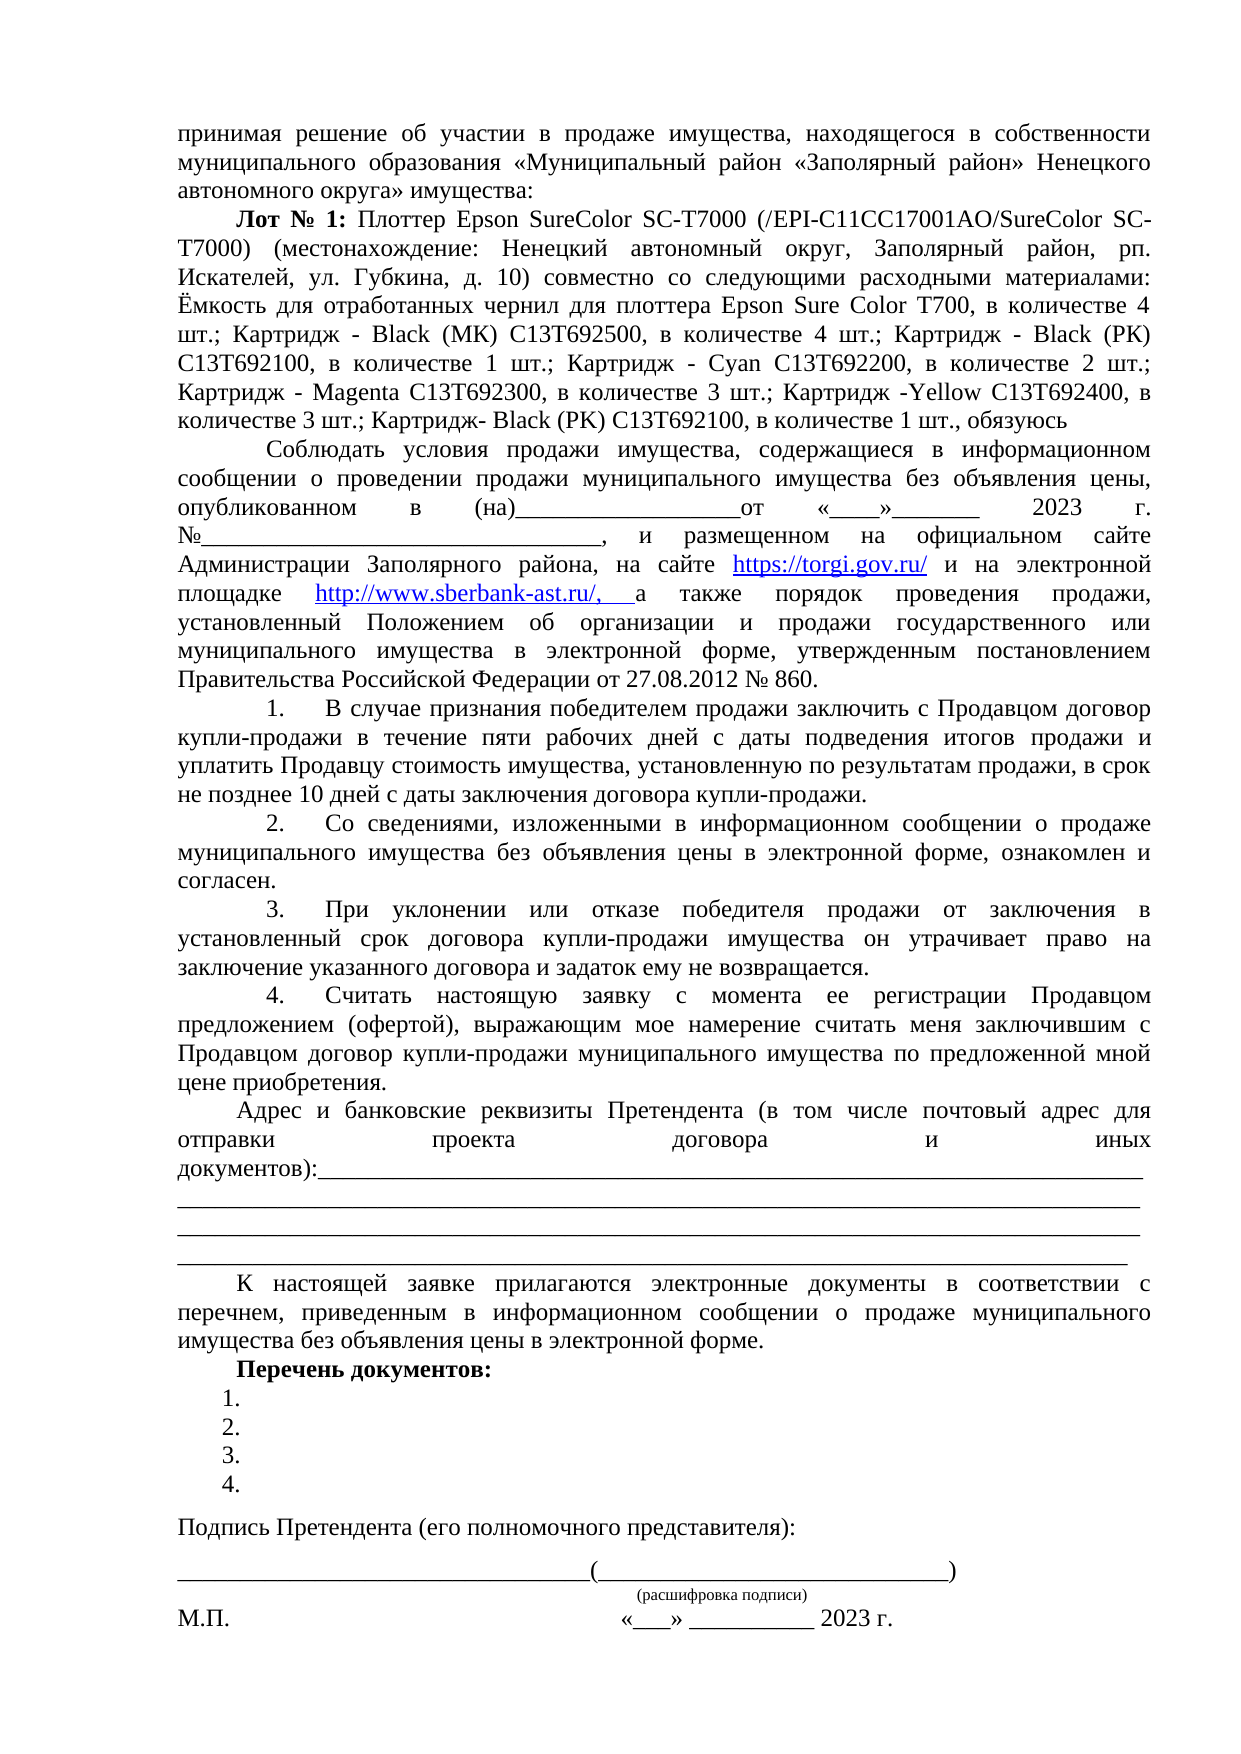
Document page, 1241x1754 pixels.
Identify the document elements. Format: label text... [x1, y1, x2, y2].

text Перечень документов: [177, 1354, 1152, 1383]
list Со сведениями, изложенными в информационном сообщении о продаже муниципального имущества без объявления цены в электронной форме, ознакомлен и согласен. [177, 808, 1152, 894]
text К настоящей заявке прилагаются электронные документы в соответствии с перечнем, приведенным в информационном сообщении о продаже муниципального имущества без объявления цены в электронной форме. [177, 1268, 1152, 1354]
text Лот № 1: Плоттер Epson SureColor SC-T7000 (/EPI-C11CC17001AO/SureColor SC-T7000) (местонахождение: Ненецкий автономный округ, Заполярный район, рп. Искателей, ул. Губкина, д. 10) совместно со следующими расходными материалами: Ёмкость для отработанных чернил для плоттера Epson Sure Color T700, в количестве 4 шт.; Картридж - Black (МК) С13Т692500, в количестве 4 шт.; Картридж - Black (РК) С13Т692100, в количестве 1 шт.; Картридж - Cyan С13Т692200, в количестве 2 шт.; Картридж - Magenta С13Т692300, в количестве 3 шт.; Картридж -Yellow С13Т692400, в количестве 3 шт.; Картридж- Black (PK) C13T692100, в количестве 1 шт., обязуюсь [177, 204, 1152, 434]
list В случае признания победителем продажи заключить с Продавцом договор купли-продажи в течение пяти рабочих дней с даты подведения итогов продажи и уплатить Продавцу стоимость имущества, установленную по результатам продажи, в срок не позднее 10 дней с даты заключения договора купли-продажи. [177, 693, 1152, 808]
list При уклонении или отказе победителя продажи от заключения в установленный срок договора купли-продажи имущества он утрачивает право на заключение указанного договора и задаток ему не возвращается. [177, 894, 1152, 981]
text _________________________________(____________________________) [177, 1556, 1152, 1584]
text М.П. «___» __________ 2023 г. [177, 1603, 1152, 1632]
list Считать настоящую заявку с момента ее регистрации Продавцом предложением (офертой), выражающим мое намерение считать меня заключившим с Продавцом договор купли-продажи муниципального имущества по предложенной мной цене приобретения. [177, 981, 1152, 1096]
text принимая решение об участии в продаже имущества, находящегося в собственности муниципального образования «Муниципальный район «Заполярный район» Ненецкого автономного округа» имущества: [177, 118, 1152, 204]
text Соблюдать условия продажи имущества, содержащиеся в информационном сообщении о проведении продажи муниципального имущества без объявления цены, опубликованном в (на)__________________от «____»_______ 2023 г. №________________________________, и размещенном на официальном сайте Администрации Заполярного района, на сайте https://torgi.gov.ru/ и на электронной площадке http://www.sberbank-ast.ru/, а также порядок проведения продажи, установленный Положением об организации и продажи государственного или муниципального имущества в электронной форме, утвержденным постановлением Правительства Российской Федерации от 27.08.2012 № 860. [177, 434, 1152, 693]
text Подпись Претендента (его полномочного представителя): [177, 1512, 1152, 1541]
text (расшифровка подписи) [177, 1584, 1152, 1603]
text Адрес и банковские реквизиты Претендента (в том числе почтовый адрес для отправки проекта договора и иных документов):__________________________________________________________________ ______________________________________________________________________________________________________________________________________________________________________________________________________________________________________ [177, 1096, 1152, 1268]
